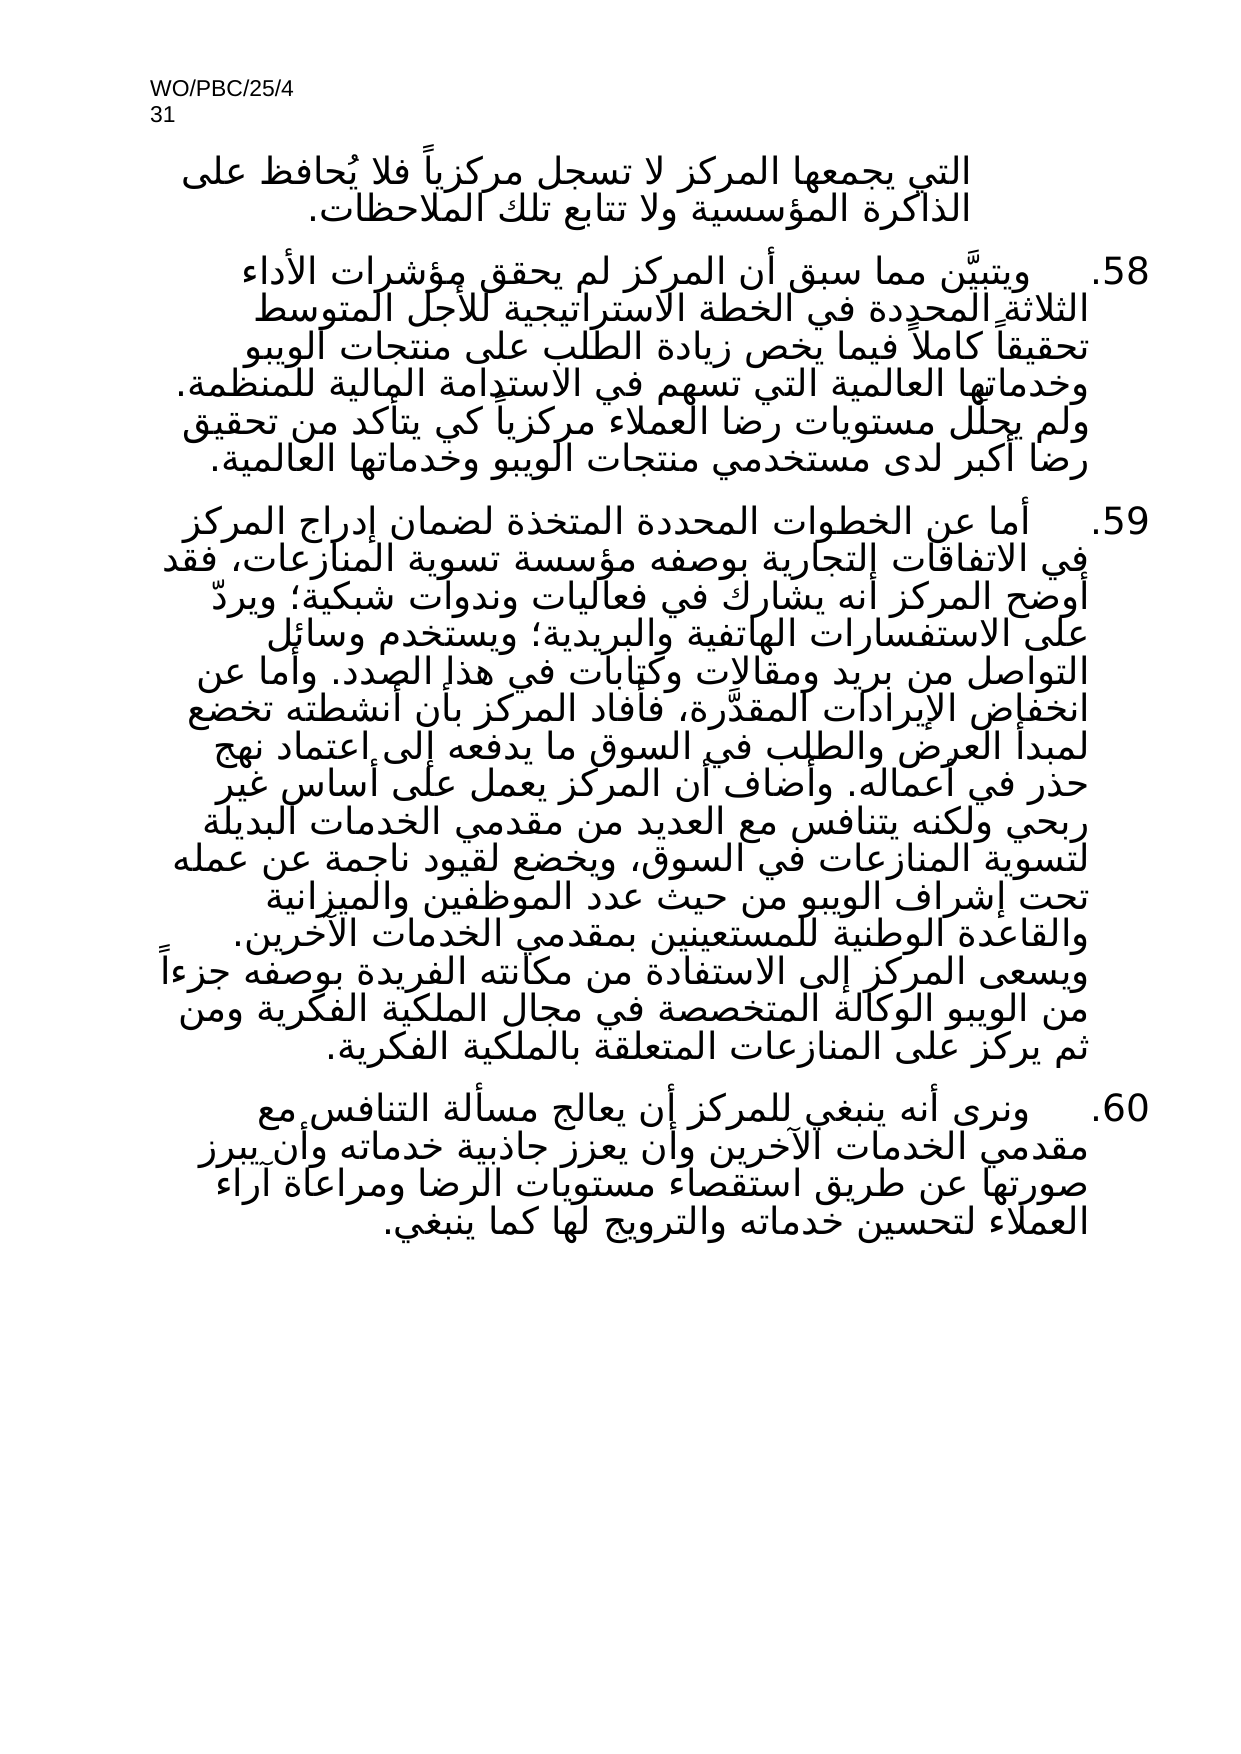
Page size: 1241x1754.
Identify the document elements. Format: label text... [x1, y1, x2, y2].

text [150, 154, 1031, 229]
text أما عن الخطوات المحددة المتخذة لضمان إدراج المركز في الاتفاقات التجارية بوصفه مؤسسة تسوية المنازعات، فقد أوضح المركز أنه يشارك في فعاليات وندوات شبكية؛ ويردّ على الاستفسارات الهاتفية والبريدية؛ ويستخدم وسائل التواصل من بريد ومقالات وكتابات في هذا الصدد. وأما عن انخفاض الإيرادات المقدَّرة، فأفاد المركز بأن أنشطته تخضع لمبدأ العرض والطلب في السوق ما يدفعه إلى اعتماد نهج حذر في أعماله. وأضاف أن المركز يعمل على أساس غير ربحي ولكنه يتنافس مع العديد من مقدمي الخدمات البديلة لتسوية المنازعات في السوق، ويخضع لقيود ناجمة عن عمله تحت إشراف الويبو من حيث عدد الموظفين والميزانية والقاعدة الوطنية للمستعينين بمقدمي الخدمات الآخرين. ويسعى المركز إلى الاستفادة من مكانته الفريدة بوصفه جزءاً من الويبو الوكالة المتخصصة في مجال الملكية الفكرية ومن ثم يركز على المنازعات المتعلقة بالملكية الفكرية. [150, 504, 1090, 1067]
text ونرى أنه ينبغي للمركز أن يعالج مسألة التنافس مع مقدمي الخدمات الآخرين وأن يعزز جاذبية خدماته وأن يبرز صورتها عن طريق استقصاء مستويات الرضا ومراعاة آراء العملاء لتحسين خدماته والترويج لها كما ينبغي. [150, 1092, 1090, 1242]
text ويتبيَّن مما سبق أن المركز لم يحقق مؤشرات الأداء الثلاثة المحددة في الخطة الاستراتيجية للأجل المتوسط تحقيقاً كاملاً فيما يخص زيادة الطلب على منتجات الويبو وخدماتها العالمية التي تسهم في الاستدامة المالية للمنظمة. ولم يحلِّل مستويات رضا العملاء مركزياً كي يتأكد من تحقيق رضا أكبر لدى مستخدمي منتجات الويبو وخدماتها العالمية. [150, 254, 1090, 479]
